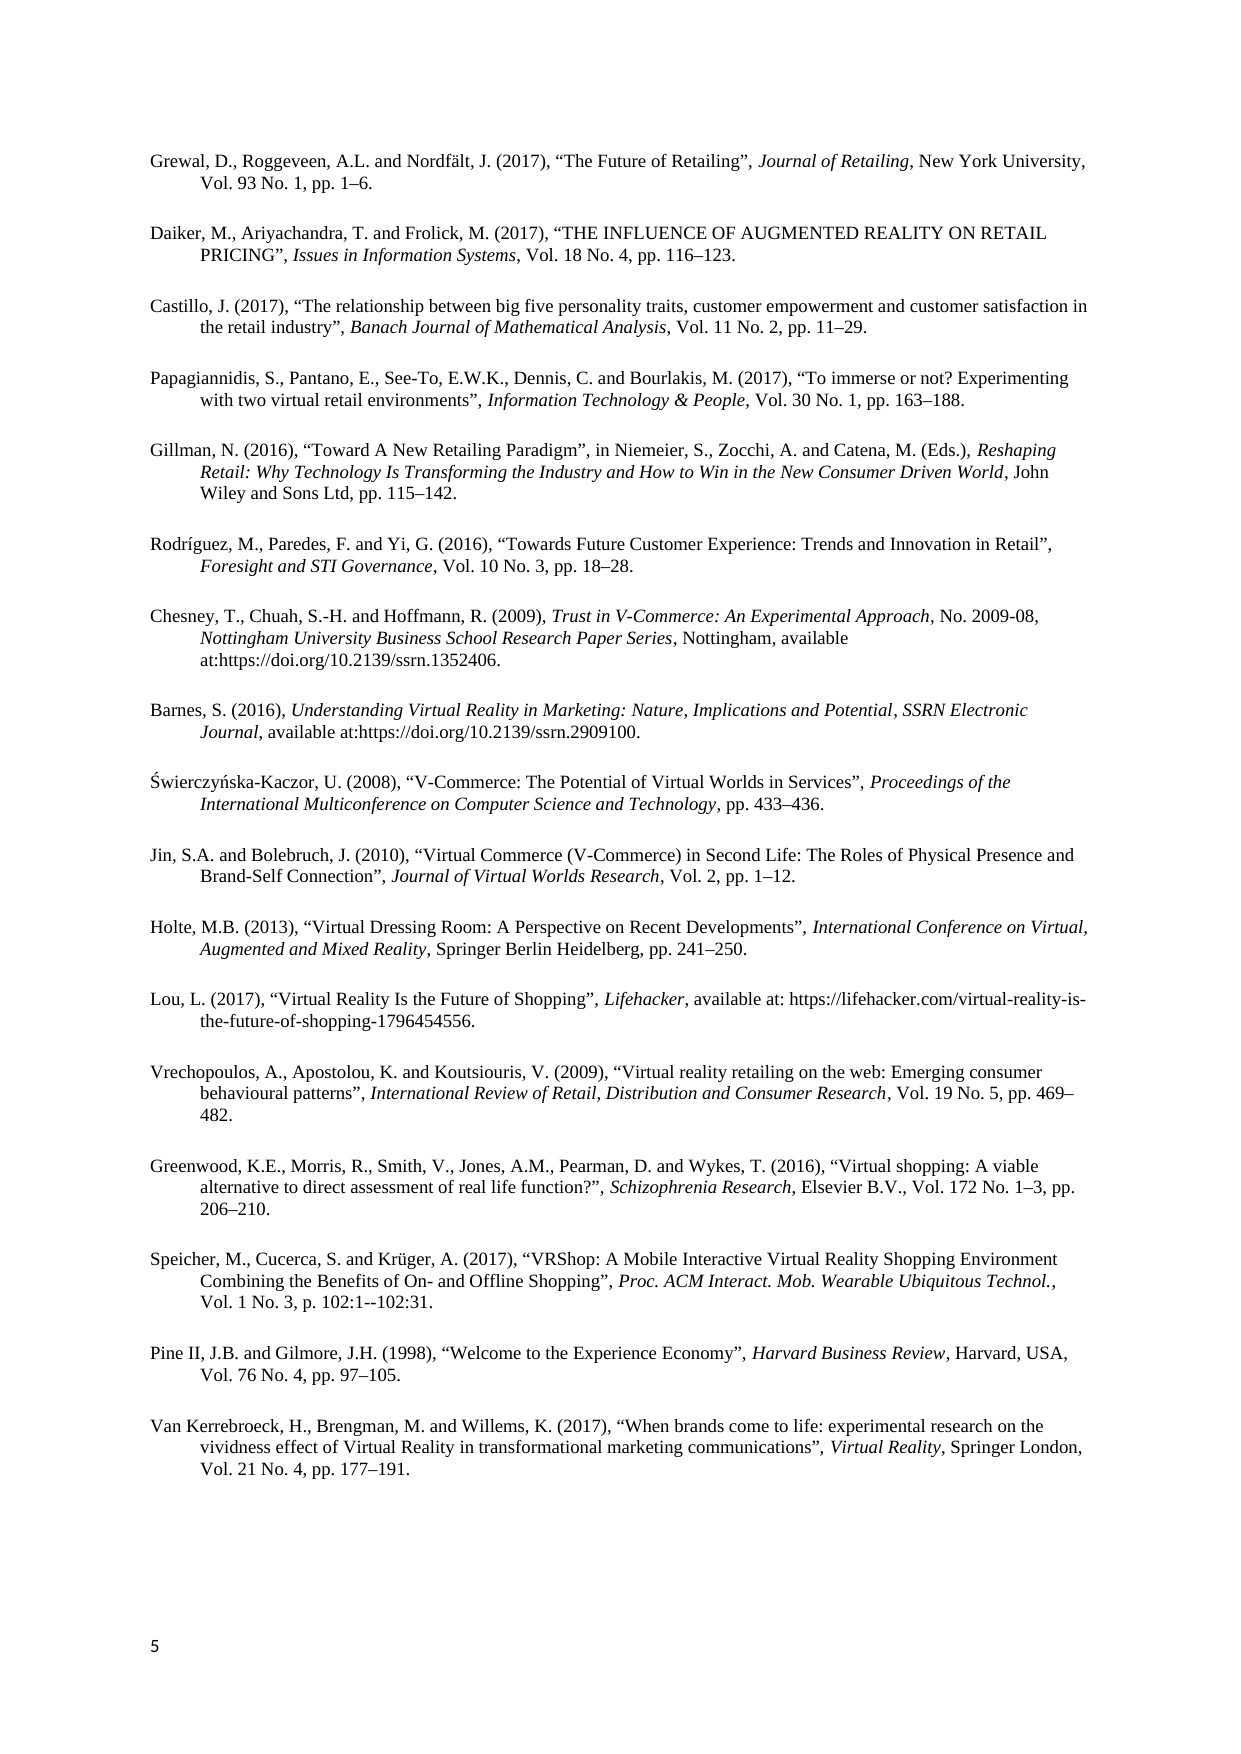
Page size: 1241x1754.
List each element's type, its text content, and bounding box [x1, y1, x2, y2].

text Greenwood, K.E., Morris, R., Smith, V., Jones, A.M., Pearman, D. and Wykes, T. (2016), “Virtual shopping: A viable alternative to direct assessment of real life function?”, Schizophrenia Research, Elsevier B.V., Vol. 172 No. 1–3, pp. 206–210. [150, 1154, 1090, 1219]
text Holte, M.B. (2013), “Virtual Dressing Room: A Perspective on Recent Developments”, International Conference on Virtual, Augmented and Mixed Reality, Springer Berlin Heidelberg, pp. 241–250. [150, 916, 1090, 959]
text Van Kerrebroeck, H., Brengman, M. and Willems, K. (2017), “When brands come to life: experimental research on the vividness effect of Virtual Reality in transformational marketing communications”, Virtual Reality, Springer London, Vol. 21 No. 4, pp. 177–191. [150, 1414, 1090, 1479]
text Papagiannidis, S., Pantano, E., See-To, E.W.K., Dennis, C. and Bourlakis, M. (2017), “To immerse or not? Experimenting with two virtual retail environments”, Information Technology & People, Vol. 30 No. 1, pp. 163–188. [150, 367, 1090, 410]
text Daiker, M., Ariyachandra, T. and Frolick, M. (2017), “THE INFLUENCE OF AUGMENTED REALITY ON RETAIL PRICING”, Issues in Information Systems, Vol. 18 No. 4, pp. 116–123. [150, 222, 1090, 265]
text Chesney, T., Chuah, S.-H. and Hoffmann, R. (2009), Trust in V-Commerce: An Experimental Approach, No. 2009-08, Nottingham University Business School Research Paper Series, Nottingham, available at:https://doi.org/10.2139/ssrn.1352406. [150, 605, 1090, 670]
text Jin, S.A. and Bolebruch, J. (2010), “Virtual Commerce (V-Commerce) in Second Life: The Roles of Physical Presence and Brand-Self Connection”, Journal of Virtual Worlds Research, Vol. 2, pp. 1–12. [150, 844, 1090, 887]
text Speicher, M., Cucerca, S. and Krüger, A. (2017), “VRShop: A Mobile Interactive Virtual Reality Shopping Environment Combining the Benefits of On- and Offline Shopping”, Proc. ACM Interact. Mob. Wearable Ubiquitous Technol., Vol. 1 No. 3, p. 102:1--102:31. [150, 1248, 1090, 1313]
text Gillman, N. (2016), “Toward A New Retailing Paradigm”, in Niemeier, S., Zocchi, A. and Catena, M. (Eds.), Reshaping Retail: Why Technology Is Transforming the Industry and How to Win in the New Consumer Driven World, John Wiley and Sons Ltd, pp. 115–142. [150, 439, 1090, 504]
text Świerczyńska-Kaczor, U. (2008), “V-Commerce: The Potential of Virtual Worlds in Services”, Proceedings of the International Multiconference on Computer Science and Technology, pp. 433–436. [150, 771, 1090, 814]
text Grewal, D., Roggeveen, A.L. and Nordfält, J. (2017), “The Future of Retailing”, Journal of Retailing, New York University, Vol. 93 No. 1, pp. 1–6. [150, 150, 1090, 193]
text Vrechopoulos, A., Apostolou, K. and Koutsiouris, V. (2009), “Virtual reality retailing on the web: Emerging consumer behavioural patterns”, International Review of Retail, Distribution and Consumer Research, Vol. 19 No. 5, pp. 469–482. [150, 1061, 1090, 1125]
text Castillo, J. (2017), “The relationship between big five personality traits, customer empowerment and customer satisfaction in the retail industry”, Banach Journal of Mathematical Analysis, Vol. 11 No. 2, pp. 11–29. [150, 294, 1090, 338]
text Barnes, S. (2016), Understanding Virtual Reality in Marketing: Nature, Implications and Potential, SSRN Electronic Journal, available at:https://doi.org/10.2139/ssrn.2909100. [150, 699, 1090, 742]
text Lou, L. (2017), “Virtual Reality Is the Future of Shopping”, Lifehacker, available at: https://lifehacker.com/virtual-reality-is-the-future-of-shopping-1796454556. [150, 988, 1090, 1031]
text Rodríguez, M., Paredes, F. and Yi, G. (2016), “Towards Future Customer Experience: Trends and Innovation in Retail”, Foresight and STI Governance, Vol. 10 No. 3, pp. 18–28. [150, 533, 1090, 576]
text Pine II, J.B. and Gilmore, J.H. (1998), “Welcome to the Experience Economy”, Harvard Business Review, Harvard, USA, Vol. 76 No. 4, pp. 97–105. [150, 1342, 1090, 1385]
